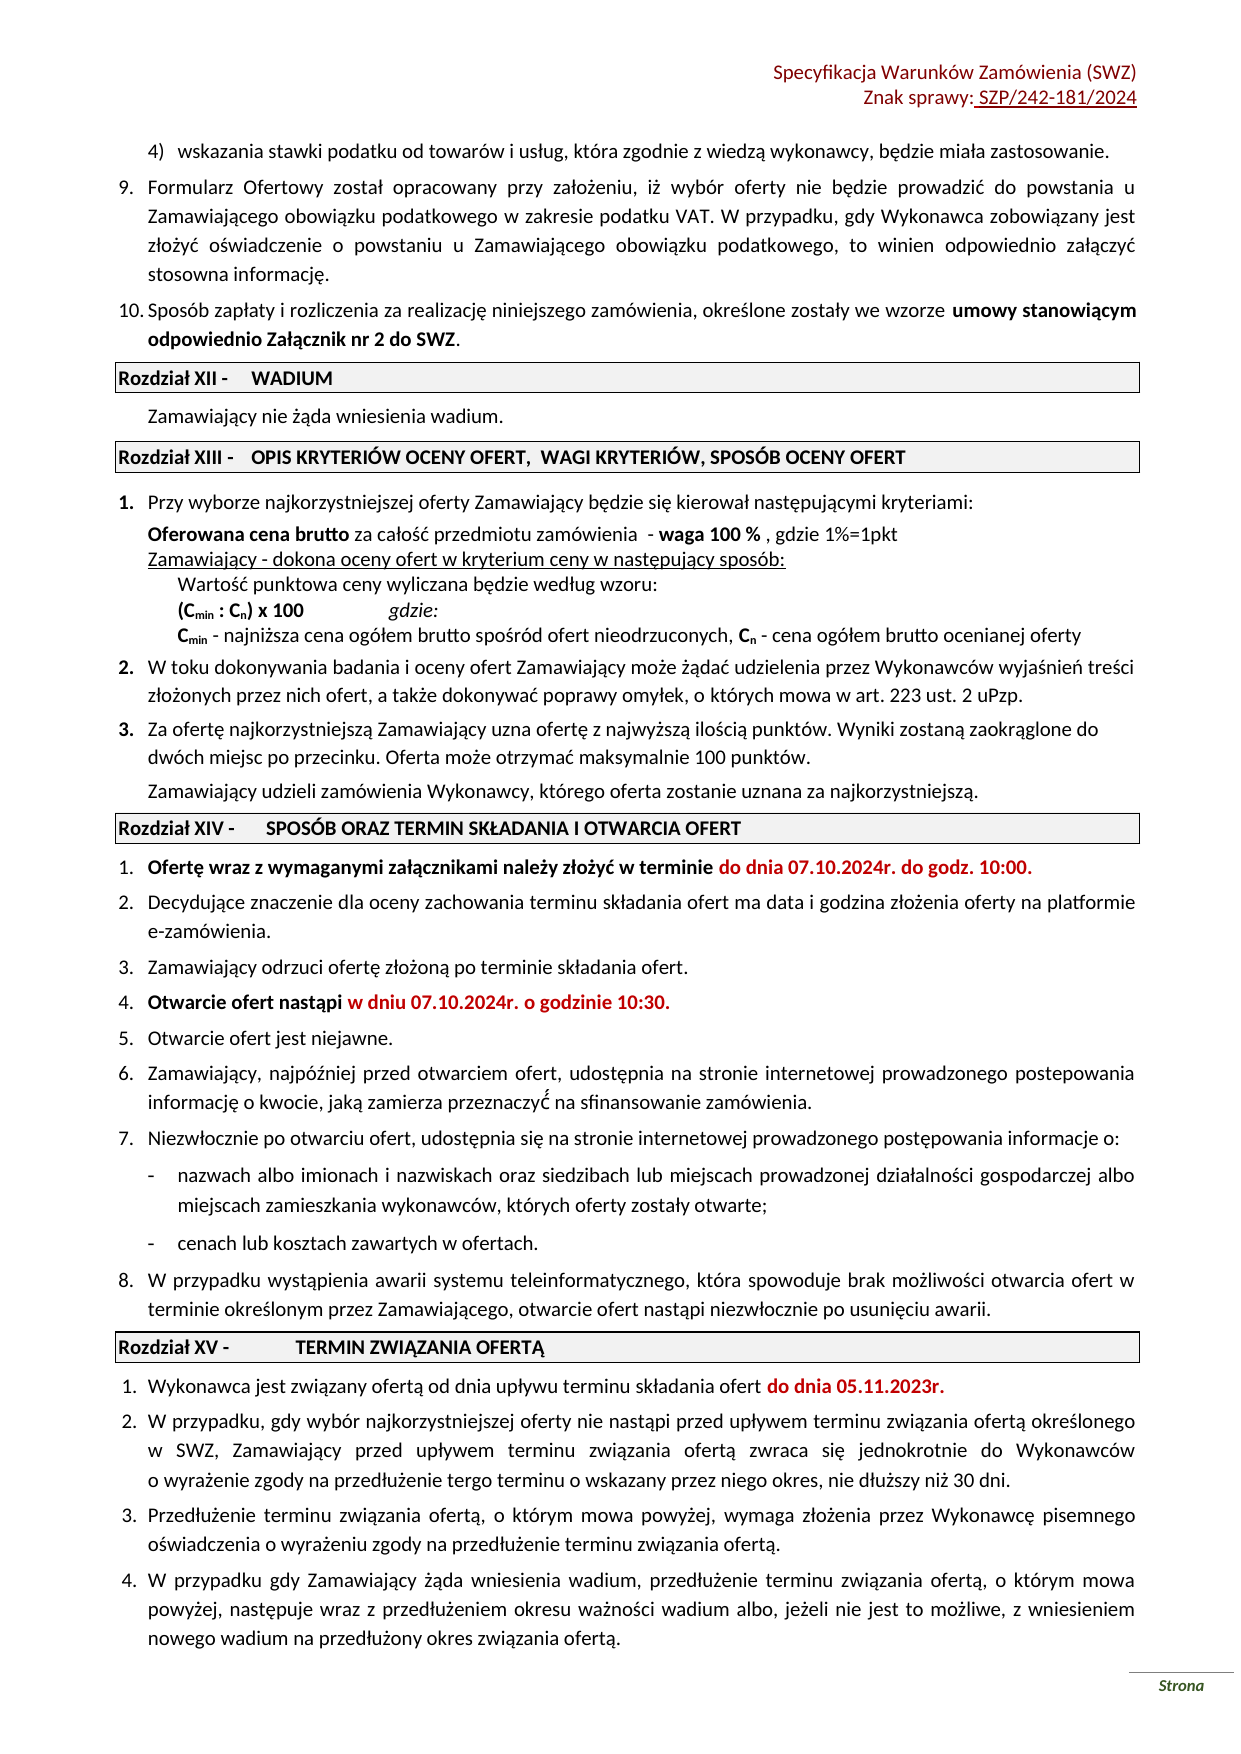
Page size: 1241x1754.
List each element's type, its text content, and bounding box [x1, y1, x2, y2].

list Decydujące znaczenie dla oceny zachowania terminu składania ofert ma data i godzina złożenia oferty na platformie e-zamówienia. [118, 889, 1137, 944]
text Wartość punktowa ceny wyliczana będzie według wzoru: [177, 572, 1137, 597]
subtitle WADIUM [116, 363, 1139, 392]
list cenach lub kosztach zawartych w ofertach. [148, 1228, 1137, 1256]
text Oferowana cena brutto za całość przedmiotu zamówienia - waga 100 % , gdzie 1%=1pkt [148, 521, 1137, 546]
list Wykonawca jest związany ofertą od dnia upływu terminu składania ofert do dnia 05.11.2023r. [121, 1373, 1137, 1398]
subtitle OPIS KRYTERIÓW OCENY OFERT, WAGI KRYTERIÓW, SPOSÓB OCENY OFERT [116, 442, 1139, 472]
text Zamawiający - dokona oceny ofert w kryterium ceny w następujący sposób: [148, 546, 1075, 572]
list Niezwłocznie po otwarciu ofert, udostępnia się na stronie internetowej prowadzonego postępowania informacje o: [118, 1125, 1137, 1150]
list Przy wyborze najkorzystniejszej oferty Zamawiający będzie się kierował następującymi kryteriami: [118, 489, 1137, 514]
list Zamawiający, najpóźniej przed otwarciem ofert, udostępnia na stronie internetowej prowadzonego postepowania informację o kwocie, jaką zamierza przeznaczyć́ na sfinansowanie zamówienia. [118, 1060, 1137, 1115]
text Cmin - najniższa cena ogółem brutto spośród ofert nieodrzuconych, Cn - cena ogółem brutto ocenianej oferty [177, 622, 1137, 648]
list Formularz Ofertowy został opracowany przy założeniu, iż wybór oferty nie będzie prowadzić do powstania u Zamawiającego obowiązku podatkowego w zakresie podatku VAT. W przypadku, gdy Wykonawca zobowiązany jest złożyć oświadczenie o powstaniu u Zamawiającego obowiązku podatkowego, to winien odpowiednio załączyć stosowna informację. [118, 174, 1137, 287]
text (Cmin : Cn) x 100 gdzie: [177, 597, 1137, 622]
list Zamawiający odrzuci ofertę złożoną po terminie składania ofert. [118, 954, 1137, 979]
list Ofertę wraz z wymaganymi załącznikami należy złożyć w terminie do dnia 07.10.2024r. do godz. 10:00. [118, 854, 1137, 879]
list Otwarcie ofert jest niejawne. [118, 1025, 1137, 1050]
list Sposób zapłaty i rozliczenia za realizację niniejszego zamówienia, określone zostały we wzorze umowy stanowiącym odpowiednio Załącznik nr 2 do SWZ. [118, 297, 1137, 352]
list wskazania stawki podatku od towarów i usług, która zgodnie z wiedzą wykonawcy, będzie miała zastosowanie. [148, 139, 1137, 164]
list W przypadku, gdy wybór najkorzystniejszej oferty nie nastąpi przed upływem terminu związania ofertą określonego w SWZ, Zamawiający przed upływem terminu związania ofertą zwraca się jednokrotnie do Wykonawców o wyrażenie zgody na przedłużenie tergo terminu o wskazany przez niego okres, nie dłuższy niż 30 dni. [121, 1408, 1137, 1492]
list W toku dokonywania badania i oceny ofert Zamawiający może żądać udzielenia przez Wykonawców wyjaśnień treści złożonych przez nich ofert, a także dokonywać poprawy omyłek, o których mowa w art. 223 ust. 2 uPzp. [118, 654, 1137, 707]
list nazwach albo imionach i nazwiskach oraz siedzibach lub miejscach prowadzonej działalności gospodarczej albo miejscach zamieszkania wykonawców, których oferty zostały otwarte; [148, 1160, 1137, 1218]
list W przypadku gdy Zamawiający żąda wniesienia wadium, przedłużenie terminu związania ofertą, o którym mowa powyżej, następuje wraz z przedłużeniem okresu ważności wadium albo, jeżeli nie jest to możliwe, z wniesieniem nowego wadium na przedłużony okres związania ofertą. [121, 1567, 1137, 1651]
subtitle SPOSÓB ORAZ TERMIN SKŁADANIA I OTWARCIA OFERT [116, 814, 1139, 843]
list Przedłużenie terminu związania ofertą, o którym mowa powyżej, wymaga złożenia przez Wykonawcę pisemnego oświadczenia o wyrażeniu zgody na przedłużenie terminu związania ofertą. [121, 1502, 1137, 1557]
list W przypadku wystąpienia awarii systemu teleinformatycznego, która spowoduje brak możliwości otwarcia ofert w terminie określonym przez Zamawiającego, otwarcie ofert nastąpi niezwłocznie po usunięciu awarii. [118, 1267, 1137, 1321]
text Zamawiający nie żąda wniesienia wadium. [148, 403, 1137, 429]
subtitle TERMIN ZWIĄZANIA OFERTĄ [116, 1333, 1139, 1362]
list Za ofertę najkorzystniejszą Zamawiający uzna ofertę z najwyższą ilością punktów. Wyniki zostaną zaokrąglone do dwóch miejsc po przecinku. Oferta może otrzymać maksymalnie 100 punktów. [118, 716, 1137, 769]
text Zamawiający udzieli zamówienia Wykonawcy, którego oferta zostanie uznana za najkorzystniejszą. [148, 778, 1137, 804]
list Otwarcie ofert nastąpi w dniu 07.10.2024r. o godzinie 10:30. [118, 989, 1137, 1015]
